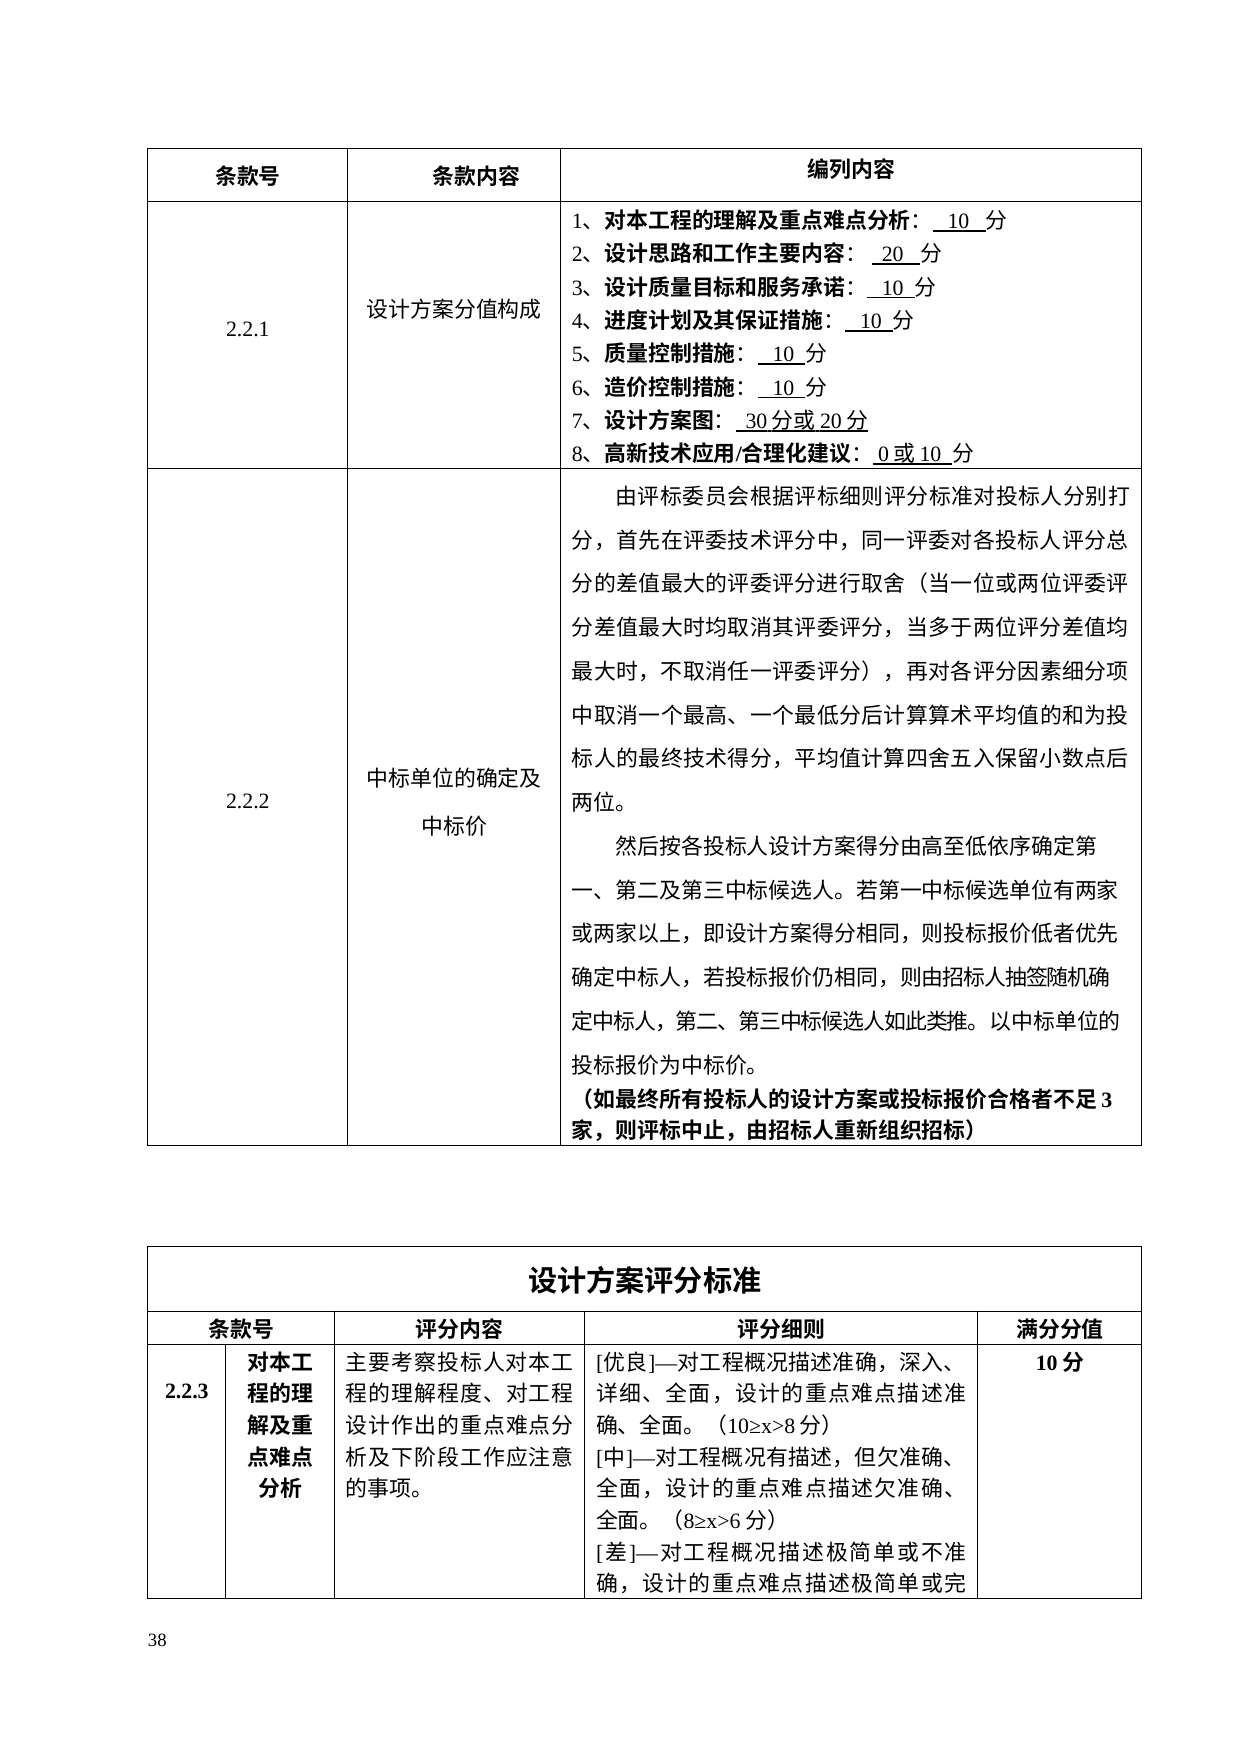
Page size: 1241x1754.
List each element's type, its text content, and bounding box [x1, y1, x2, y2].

table_cell 由评标委员会根据评标细则评分标准对投标人分别打分，首先在评委技术评分中，同一评委对各投标人评分总分的差值最大的评委评分进行取舍（当一位或两位评委评分差值最大时均取消其评委评分，当多于两位评分差值均最大时，不取消任一评委评分），再对各评分因素细分项中取消一个最高、一个最低分后计算算术平均值的和为投标人的最终技术得分，平均值计算四舍五入保留小数点后两位。 然后按各投标人设计方案得分由高至低依序确定第一、第二及第三中标候选人。若第一中标候选单位有两家或两家以上，即设计方案得分相同，则投标报价低者优先确定中标人，若投标报价仍相同，则由招标人抽签随机确定中标人，第二、第三中标候选人如此类推。以中标单位的投标报价为中标价。 （如最终所有投标人的设计方案或投标报价合格者不足3家，则评标中止，由招标人重新组织招标） [561, 469, 1141, 1145]
table_header 条款内容 [348, 149, 560, 201]
table_cell 评分细则 [585, 1312, 977, 1343]
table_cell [585, 1345, 977, 1598]
table_cell 2.2.3 [148, 1345, 225, 1598]
table_cell 对本工程的理解及重点难点分析 [226, 1345, 334, 1598]
table_cell 条款号 [148, 1312, 334, 1343]
table_cell 中标单位的确定及中标价 [348, 469, 560, 1145]
table_cell 1、对本工程的理解及重点难点分析： 10 分 2、设计思路和工作主要内容： 20 分 3、设计质量目标和服务承诺： 10 分 4、进度计划及其保证措施： 10 分 5、质量控制措施： 10 分 6、造价控制措施： 10 分 7、设计方案图： 30分或20分 8、高新技术应用/合理化建议： 0或10 分 [561, 202, 1141, 468]
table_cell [335, 1345, 584, 1598]
table_cell 2.2.1 [148, 202, 347, 468]
table_cell 10分 [978, 1345, 1141, 1598]
table_cell 2.2.2 [148, 469, 347, 1145]
table_cell 评分内容 [335, 1312, 584, 1343]
table_header 设计方案评分标准 [148, 1247, 1141, 1311]
table_header 编列内容 [561, 149, 1141, 201]
table_cell 设计方案分值构成 [348, 202, 560, 468]
table_cell 满分分值 [978, 1312, 1141, 1343]
table_header 条款号 [148, 149, 347, 201]
